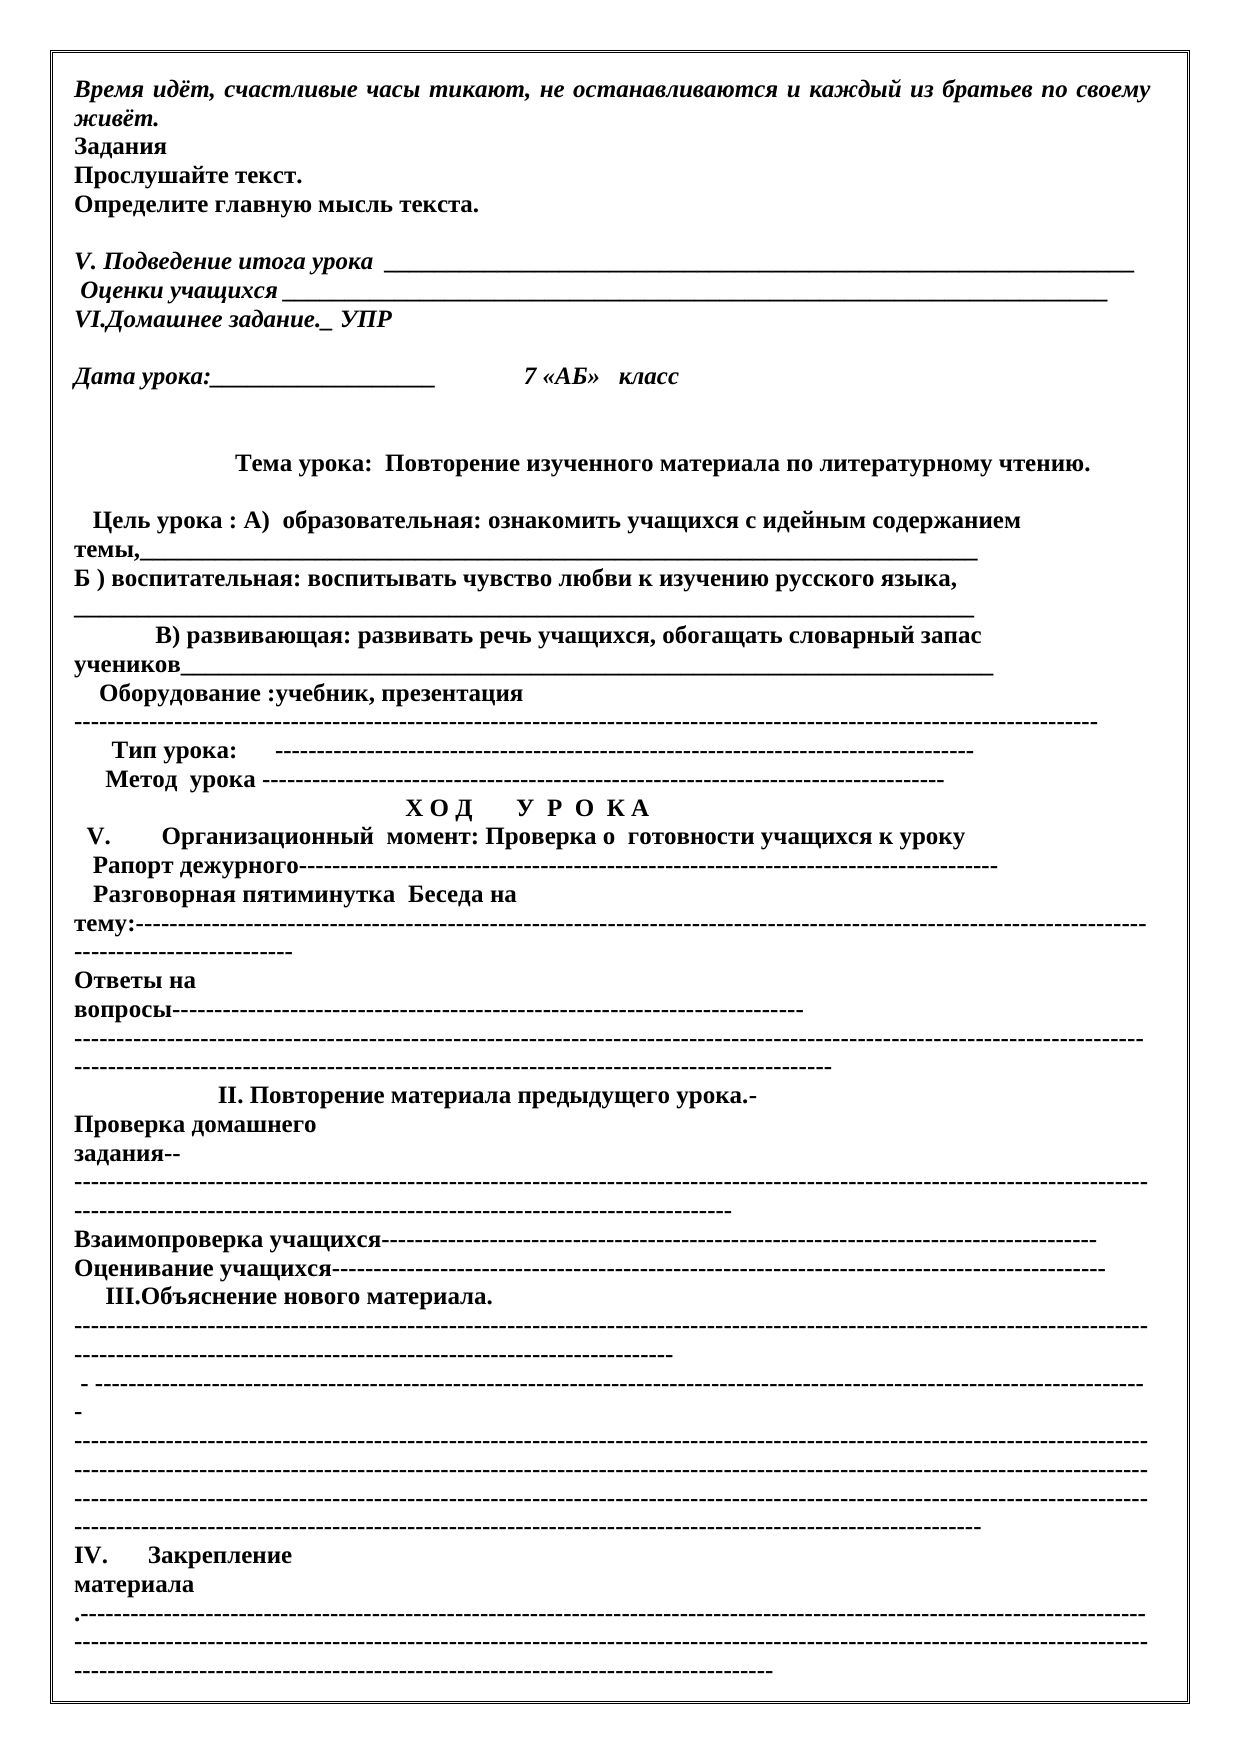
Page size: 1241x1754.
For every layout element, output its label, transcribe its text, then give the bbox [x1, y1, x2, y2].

text Ответы на вопросы---------------------------------------------------------------------------------------------------------------------------------------------------------------------------------------------------------------------------------------------------------------------------------------------------- [74, 965, 1152, 1080]
text Х О Д У Р О К А [74, 793, 1152, 821]
text Тема урока: Повторение изученного материала по литературному чтению. [74, 448, 1152, 476]
text Цель урока : A) образовательная: ознакомить учащихся с идейным содержанием [74, 505, 1152, 534]
text Время идёт, счастливые часы тикают, не останавливаются и каждый из братьев по своему живёт. [74, 74, 1152, 131]
text V. Подведение итога урока ____________________________________________________________ [74, 246, 1152, 275]
text Оценки учащихся __________________________________________________________________ VI.Домашнее задание._ УПР [74, 275, 1152, 333]
text Б ) воспитательная: воспитывать чувство любви к изучению русского языка, ________________________________________________________________________ [74, 563, 1152, 620]
list Организационный момент: Проверка о готовности учащихся к уроку [86, 821, 1152, 850]
text IV. Закрепление материала.----------------------------------------------------------------------------------------------------------------------------------------------------------------------------------------------------------------------------------------------------------------------------------------------------------------------------------------------------- [74, 1540, 1152, 1684]
text Проверка домашнего задания------------------------------------------------------------------------------------------------------------------------------------------------------------------------------------------------------------------ [74, 1109, 1152, 1224]
text Метод урока ---------------------------------------------------------------------------------- [74, 764, 1152, 793]
text В) развивающая: развивать речь учащихся, обогащать словарный запас учеников_________________________________________________________________ [74, 620, 1152, 678]
text Взаимопроверка учащихся--------------------------------------------------------------------------------------Оценивание учащихся--------------------------------------------------------------------------------------------- [74, 1224, 1152, 1281]
text темы,___________________________________________________________________ [74, 534, 1152, 563]
text Задания [74, 131, 1152, 160]
text Дата урока:__________________ 7 «АБ» класс [74, 361, 1152, 390]
text - ------------------------------------------------------------------------------------------------------------------------------ - ---------------------------------------------------------------------------------------------------------------------------------------------------------------------------------------------------------------------------------------------------------------------------------------------------------------------------------------------------------------------------------------------------------------------------------------------------------------------------------------------------------------- [74, 1368, 1152, 1540]
text Тип урока: ------------------------------------------------------------------------------------ [74, 735, 1152, 764]
text Рапорт дежурного------------------------------------------------------------------------------------ [86, 850, 1152, 879]
text Прослушайте текст. [74, 160, 1152, 189]
text Оборудование :учебник, презентация --------------------------------------------------------------------------------------------------------------------------- [74, 678, 1152, 735]
text Определите главную мысль текста. [74, 189, 1152, 218]
text III.Объяснение нового материала. --------------------------------------------------------------------------------------------------------------------------------------------------------------------------------------------------------- [74, 1281, 1152, 1368]
text II. Повторение материала предыдущего урока.- [74, 1080, 1152, 1109]
text Разговорная пятиминутка Беседа на тему:-------------------------------------------------------------------------------------------------------------------------------------------------- [74, 879, 1152, 965]
